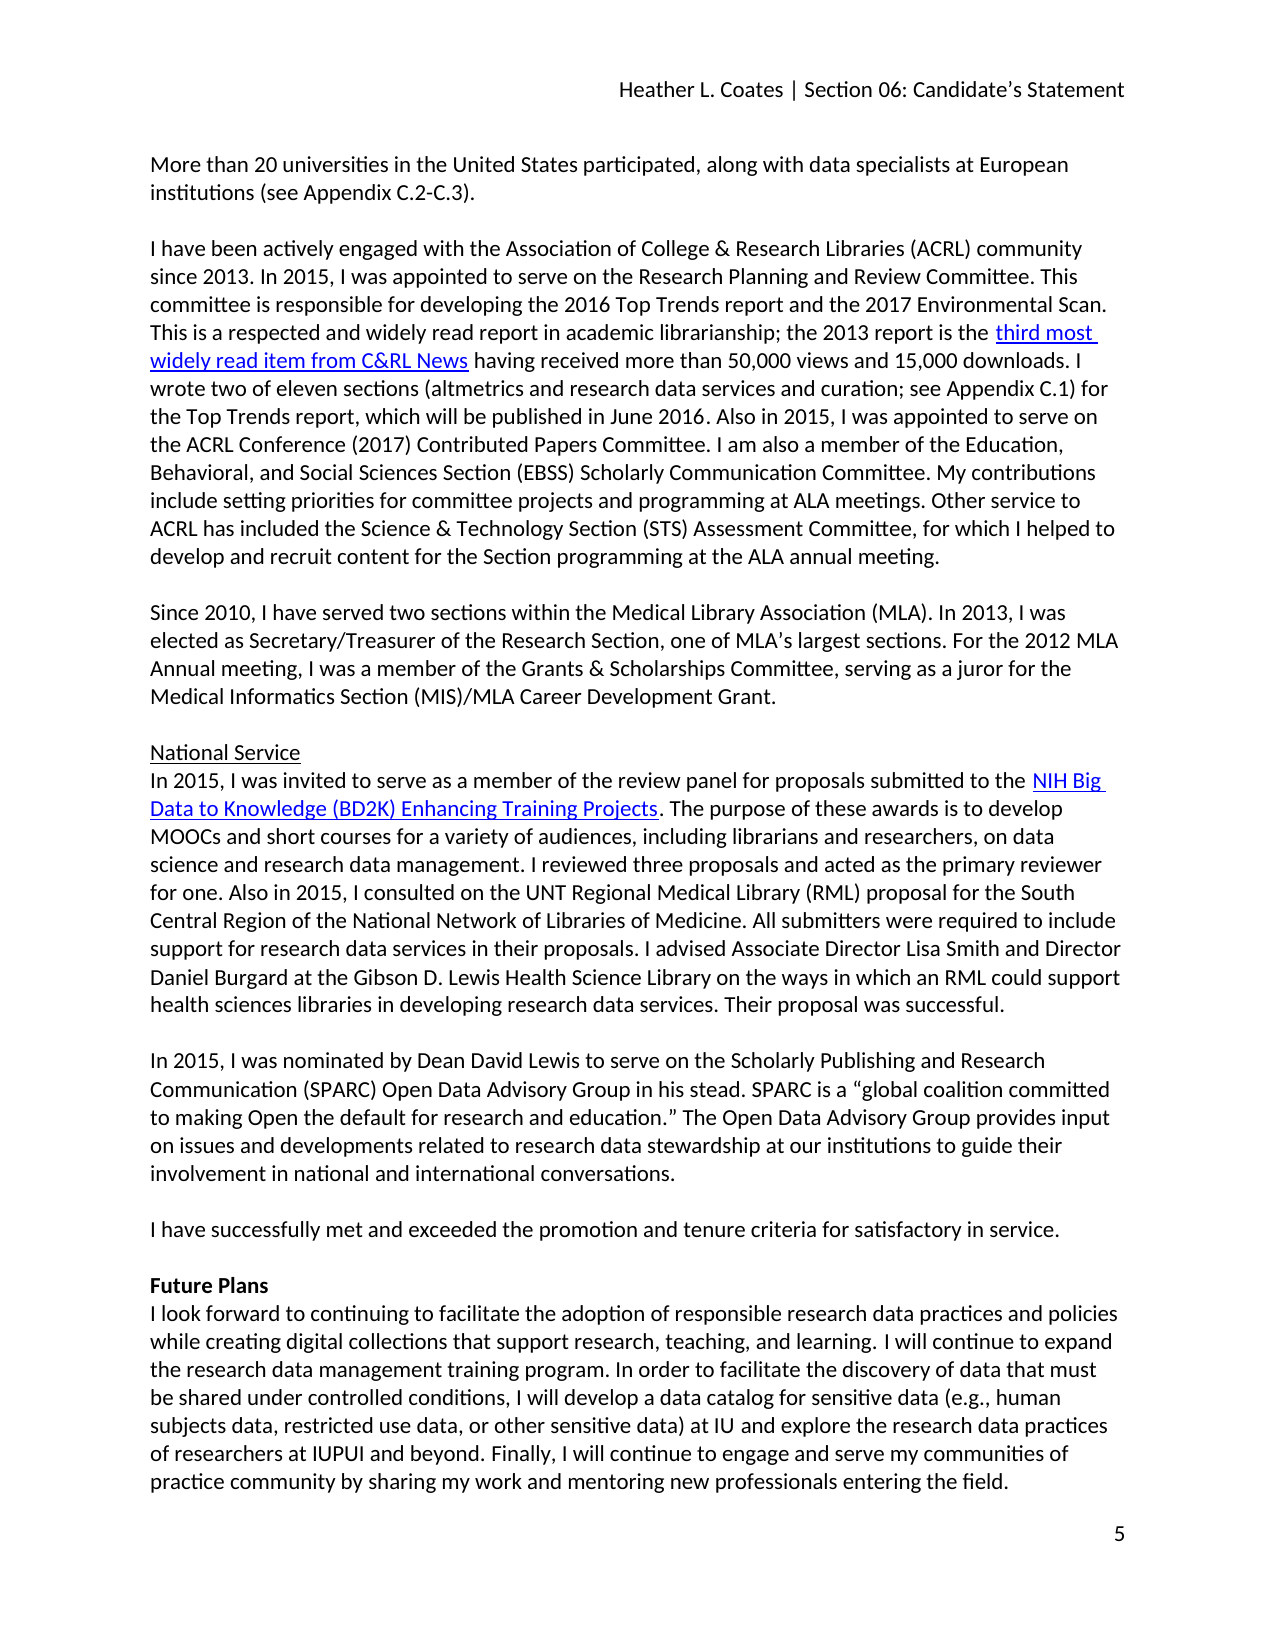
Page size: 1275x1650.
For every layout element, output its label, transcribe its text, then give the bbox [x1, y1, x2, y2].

text I have been actively engaged with the Association of College & Research Libraries (ACRL) community since 2013. In 2015, I was appointed to serve on the Research Planning and Review Committee. This committee is responsible for developing the 2016 Top Trends report and the 2017 Environmental Scan. This is a respected and widely read report in academic librarianship; the 2013 report is the third most widely read item from C&RL News having received more than 50,000 views and 15,000 downloads. I wrote two of eleven sections (altmetrics and research data services and curation; see Appendix C.1) for the Top Trends report, which will be published in June 2016. Also in 2015, I was appointed to serve on the ACRL Conference (2017) Contributed Papers Committee. I am also a member of the Education, Behavioral, and Social Sciences Section (EBSS) Scholarly Communication Committee. My contributions include setting priorities for committee projects and programming at ALA meetings. Other service to ACRL has included the Science & Technology Section (STS) Assessment Committee, for which I helped to develop and recruit content for the Section programming at the ALA annual meeting. [150, 234, 1125, 570]
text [150, 150, 1125, 206]
text In 2015, I was nominated by Dean David Lewis to serve on the Scholarly Publishing and Research Communication (SPARC) Open Data Advisory Group in his stead. SPARC is a “global coalition committed to making Open the default for research and education.” The Open Data Advisory Group provides input on issues and developments related to research data stewardship at our institutions to guide their involvement in national and international conversations. [150, 1047, 1125, 1187]
text Future Plans [150, 1271, 1125, 1299]
text National Service [150, 738, 1125, 766]
text In 2015, I was invited to serve as a member of the review panel for proposals submitted to the NIH Big Data to Knowledge (BD2K) Enhancing Training Projects. The purpose of these awards is to develop MOOCs and short courses for a variety of audiences, including librarians and researchers, on data science and research data management. I reviewed three proposals and acted as the primary reviewer for one. Also in 2015, I consulted on the UNT Regional Medical Library (RML) proposal for the South Central Region of the National Network of Libraries of Medicine. All submitters were required to include support for research data services in their proposals. I advised Associate Director Lisa Smith and Director Daniel Burgard at the Gibson D. Lewis Health Science Library on the ways in which an RML could support health sciences libraries in developing research data services. Their proposal was successful. [150, 766, 1125, 1019]
text I look forward to continuing to facilitate the adoption of responsible research data practices and policies while creating digital collections that support research, teaching, and learning. I will continue to expand the research data management training program. In order to facilitate the discovery of data that must be shared under controlled conditions, I will develop a data catalog for sensitive data (e.g., human subjects data, restricted use data, or other sensitive data) at IU and explore the research data practices of researchers at IUPUI and beyond. Finally, I will continue to engage and serve my communities of practice community by sharing my work and mentoring new professionals entering the field. [150, 1299, 1125, 1495]
text Since 2010, I have served two sections within the Medical Library Association (MLA). In 2013, I was elected as Secretary/Treasurer of the Research Section, one of MLA’s largest sections. For the 2012 MLA Annual meeting, I was a member of the Grants & Scholarships Committee, serving as a juror for the Medical Informatics Section (MIS)/MLA Career Development Grant. [150, 598, 1125, 710]
text I have successfully met and exceeded the promotion and tenure criteria for satisfactory in service. [150, 1215, 1125, 1243]
